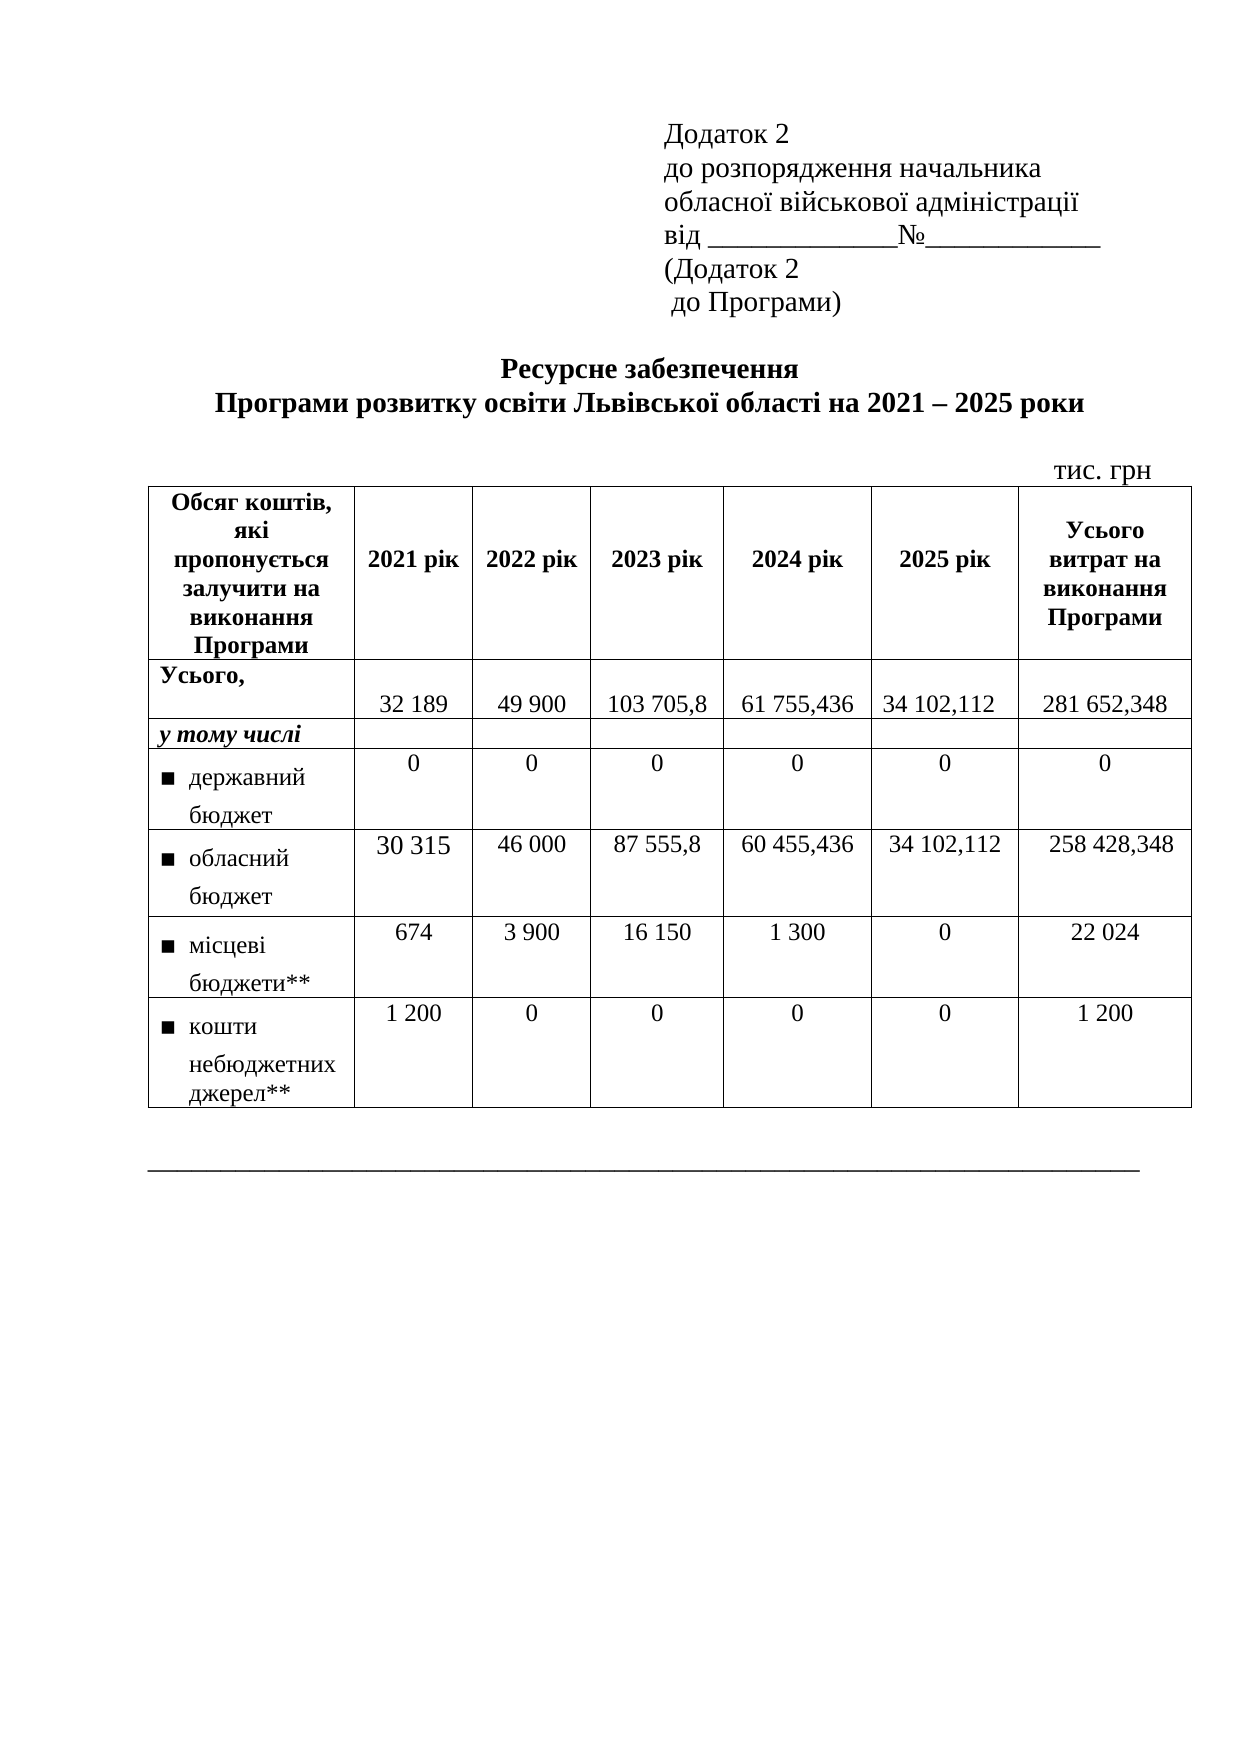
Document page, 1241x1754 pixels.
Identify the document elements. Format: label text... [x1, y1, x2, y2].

table_cell [591, 719, 723, 747]
table_cell 34 102,112 [872, 830, 1018, 916]
table_cell [1019, 719, 1191, 747]
table_cell 34 102,112 [872, 660, 1018, 718]
table_cell 0 [872, 749, 1018, 828]
table_header 2021 рік [355, 487, 472, 659]
table_cell 0 [872, 917, 1018, 997]
table_cell 0 [591, 749, 723, 828]
table_cell 49 900 [473, 660, 590, 718]
table_cell 1 200 [1019, 998, 1191, 1107]
text обласної військової адміністрації [664, 184, 1152, 217]
table_cell 61 755,436 [724, 660, 871, 718]
table_cell [355, 719, 472, 747]
text до розпорядження начальника [664, 150, 1152, 184]
table_cell 32 189 [355, 660, 472, 718]
table_header Усього витрат на виконання Програми [1019, 487, 1191, 659]
table_cell 0 [355, 749, 472, 828]
table_cell 0 [1019, 749, 1191, 828]
table_cell 30 315 [355, 830, 472, 916]
table_cell 674 [355, 917, 472, 997]
table_cell 0 [591, 998, 723, 1107]
table_cell 0 [473, 998, 590, 1107]
table_cell 0 [724, 749, 871, 828]
table_header 2023 рік [591, 487, 723, 659]
table_cell у тому числі [149, 719, 354, 747]
table_header 2022 рік [473, 487, 590, 659]
text від _____________№____________ [664, 217, 1152, 251]
text ____________________________________________________________________ [148, 1141, 1152, 1175]
table_header 2025 рік [872, 487, 1018, 659]
table_cell кошти небюджетних джерел** [149, 998, 354, 1107]
table_cell [872, 719, 1018, 747]
table_cell обласний бюджет [149, 830, 354, 916]
table_cell 46 000 [473, 830, 590, 916]
table_header Обсяг коштів, які пропонується залучити на виконання Програми [149, 487, 354, 659]
table_cell [473, 719, 590, 747]
table_cell 258 428,348 [1019, 830, 1191, 916]
table_cell 22 024 [1019, 917, 1191, 997]
table_cell державний бюджет [149, 749, 354, 828]
table_cell 1 300 [724, 917, 871, 997]
text (Додаток 2 [664, 251, 1152, 284]
text Додаток 2 [664, 117, 1152, 150]
table_cell [724, 719, 871, 747]
table_cell 0 [872, 998, 1018, 1107]
table_cell 1 200 [355, 998, 472, 1107]
text Програми розвитку освіти Львівської області на 2021 – 2025 роки [148, 385, 1152, 418]
table_cell 103 705,8 [591, 660, 723, 718]
table_header 2024 рік [724, 487, 871, 659]
table_cell 3 900 [473, 917, 590, 997]
table_cell 0 [473, 749, 590, 828]
table_cell 281 652,348 [1019, 660, 1191, 718]
text Ресурсне забезпечення [148, 351, 1152, 385]
table_cell 60 455,436 [724, 830, 871, 916]
table_cell 16 150 [591, 917, 723, 997]
table_cell місцеві бюджети** [149, 917, 354, 997]
table_cell 0 [724, 998, 871, 1107]
text тис. грн [148, 452, 1152, 486]
table_cell 87 555,8 [591, 830, 723, 916]
text до Програми) [664, 284, 1152, 318]
table_cell Усього, [149, 660, 354, 718]
